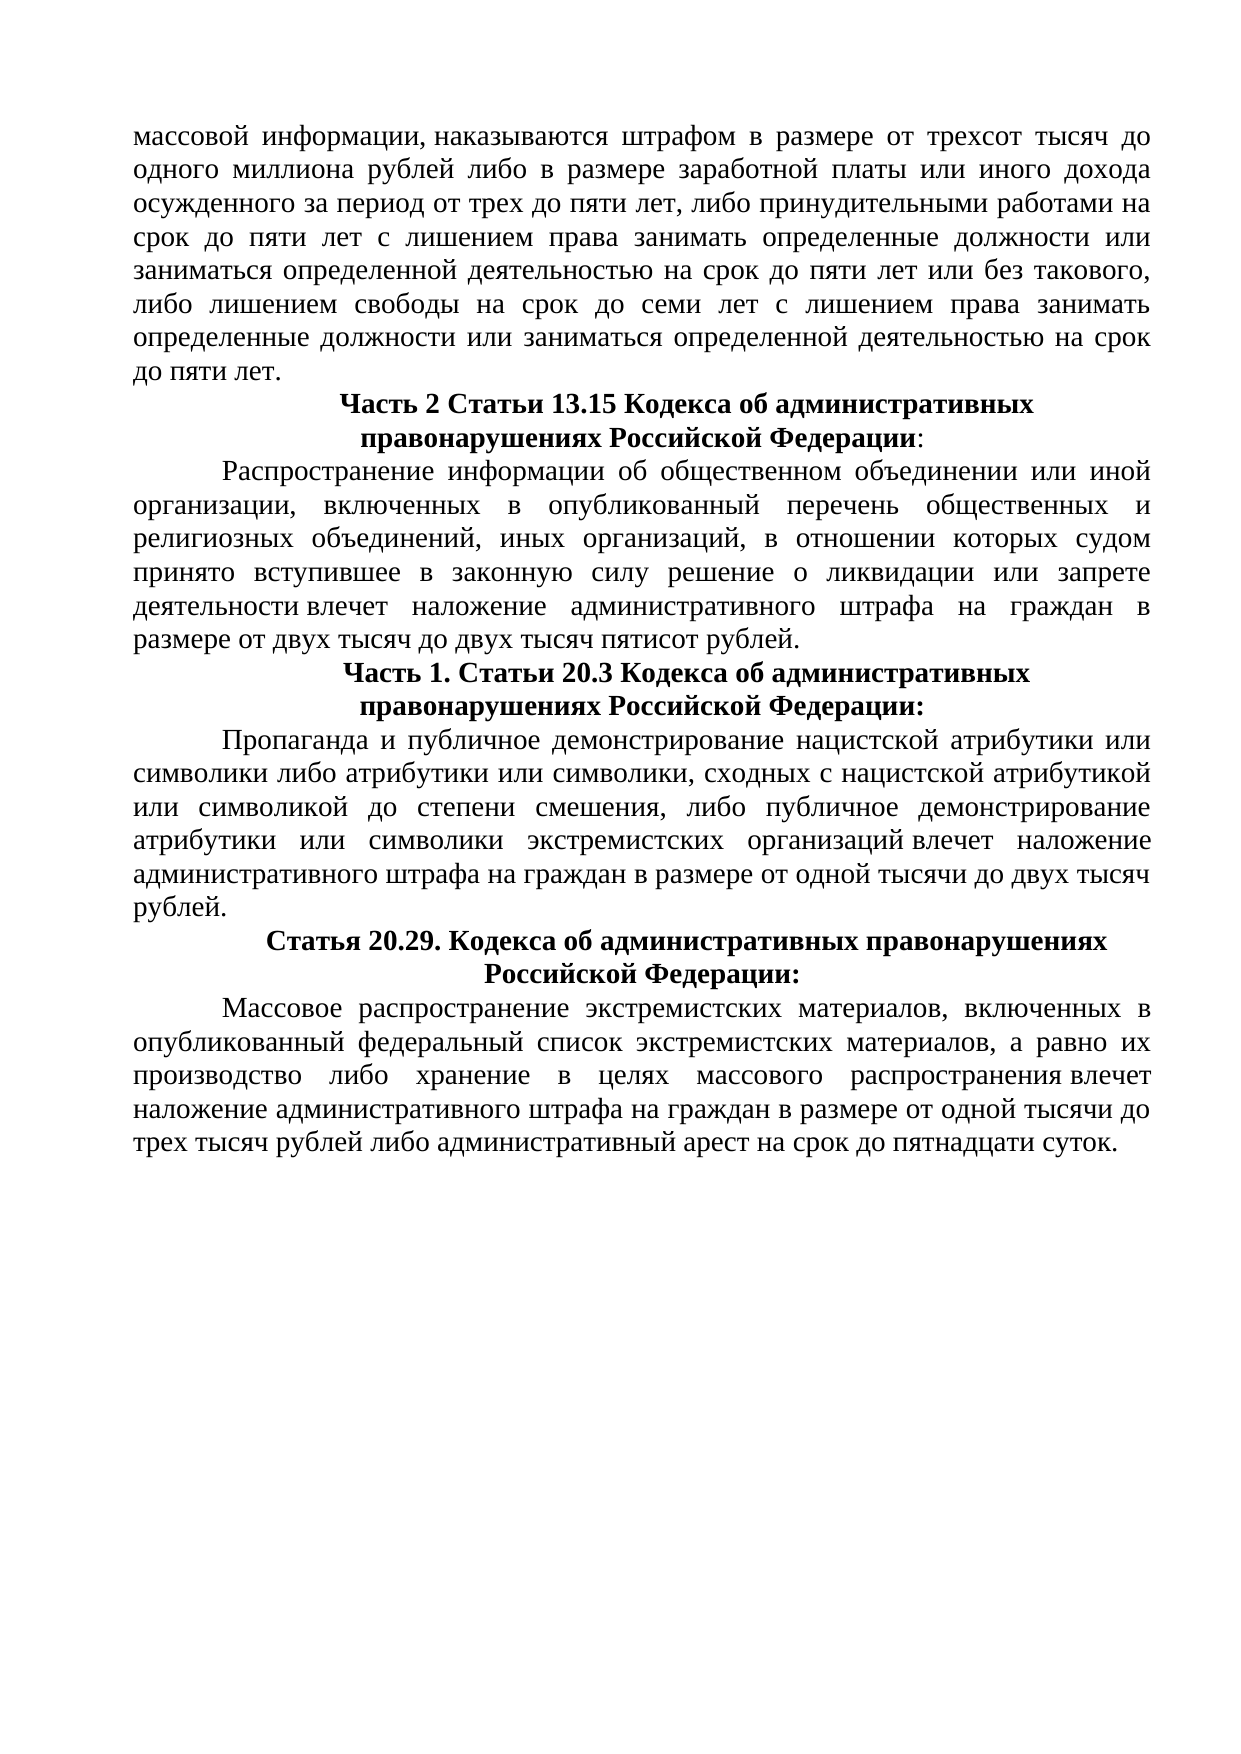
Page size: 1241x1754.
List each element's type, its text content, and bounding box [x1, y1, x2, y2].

text Статья 20.29. Кодекса об административных правонарушениях Российской Федерации: [133, 923, 1152, 990]
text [133, 118, 1152, 386]
text Распространение информации об общественном объединении или иной организации, включенных в опубликованный перечень общественных и религиозных объединений, иных организаций, в отношении которых судом принято вступившее в законную силу решение о ликвидации или запрете деятельности влечет наложение административного штрафа на граждан в размере от двух тысяч до двух тысяч пятисот рублей. [133, 453, 1152, 655]
text Пропаганда и публичное демонстрирование нацистской атрибутики или символики либо атрибутики или символики, сходных с нацистской атрибутикой или символикой до степени смешения, либо публичное демонстрирование атрибутики или символики экстремистских организаций влечет наложение административного штрафа на граждан в размере от одной тысячи до двух тысяч рублей. [133, 722, 1152, 923]
text Часть 1. Статьи 20.3 Кодекса об административных правонарушениях Российской Федерации: [133, 655, 1152, 722]
text Часть 2 Статьи 13.15 Кодекса об административных правонарушениях Российской Федерации: [133, 386, 1152, 453]
text Массовое распространение экстремистских материалов, включенных в опубликованный федеральный список экстремистских материалов, а равно их производство либо хранение в целях массового распространения влечет наложение административного штрафа на граждан в размере от одной тысячи до трех тысяч рублей либо административный арест на срок до пятнадцати суток. [133, 990, 1152, 1158]
